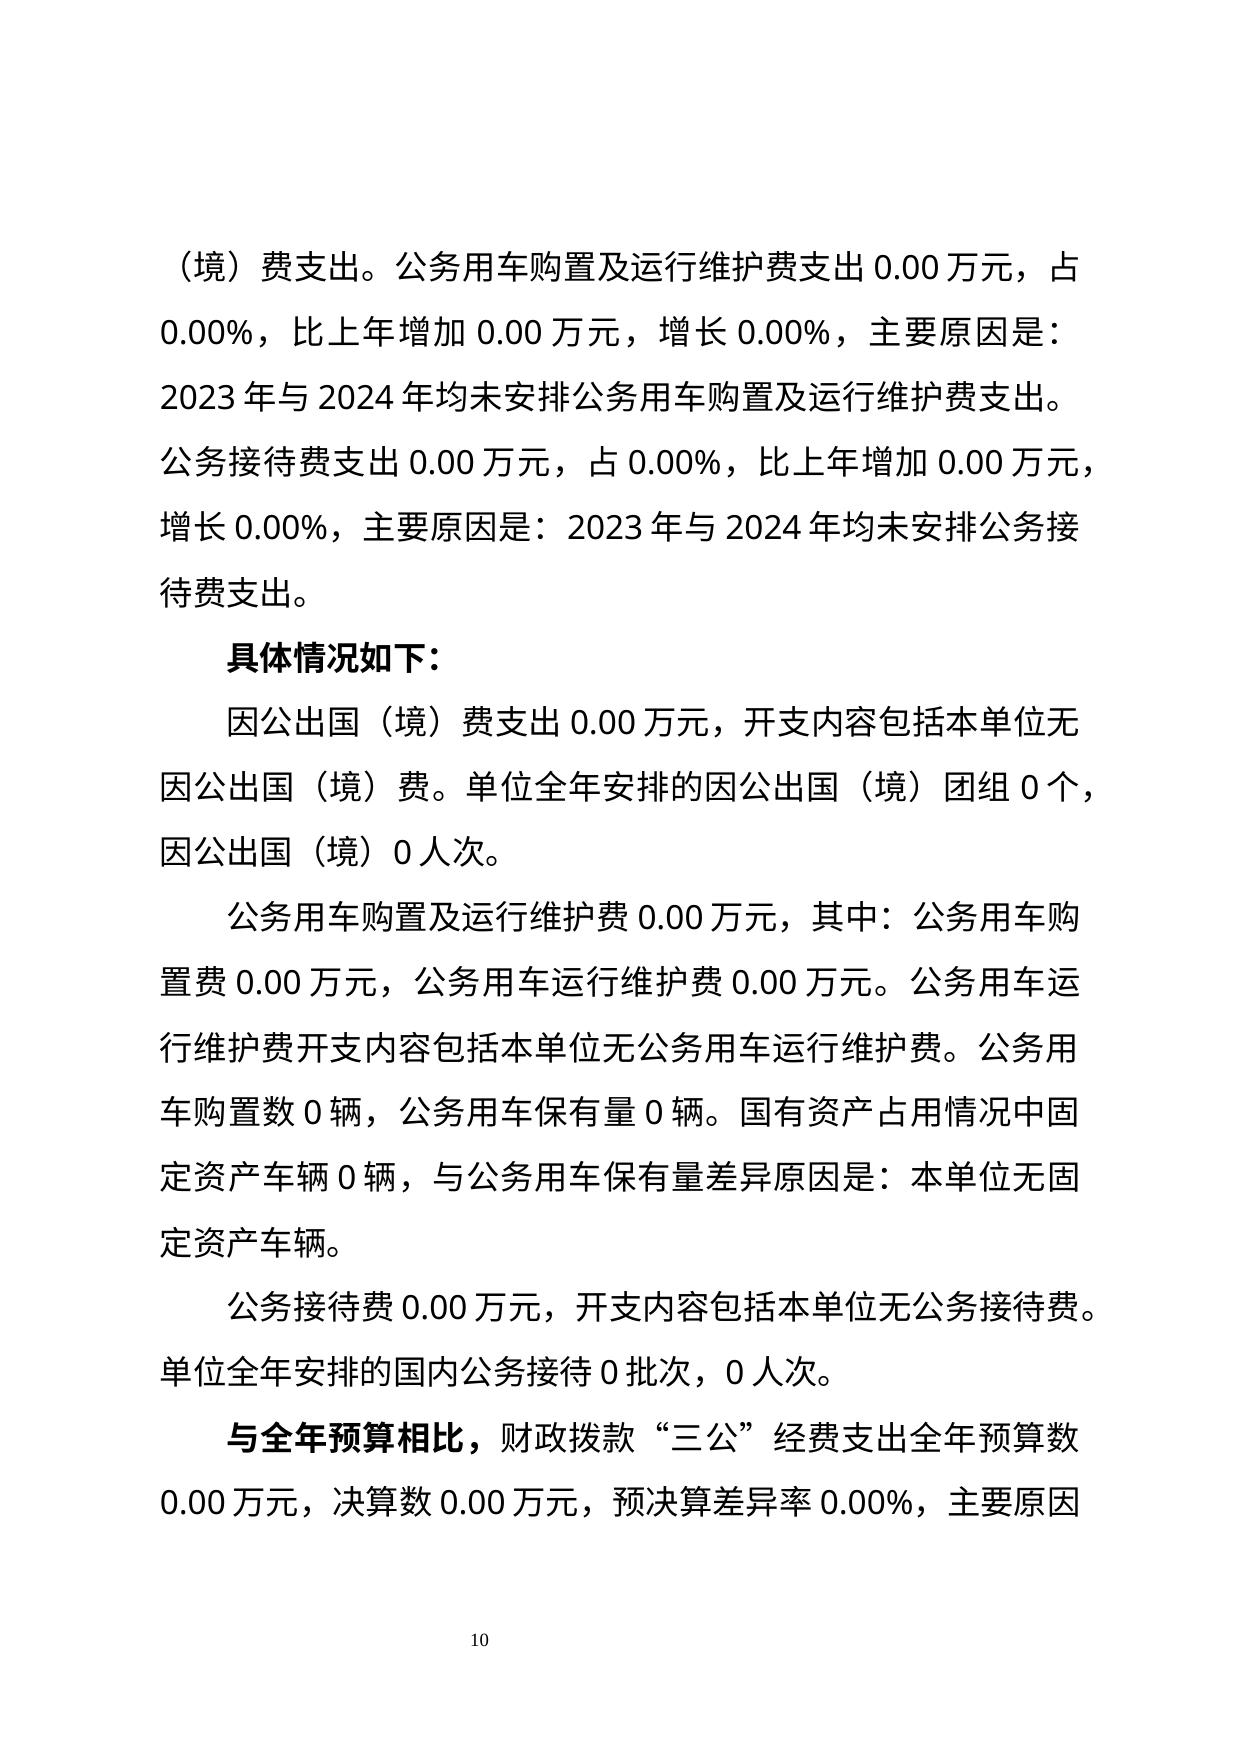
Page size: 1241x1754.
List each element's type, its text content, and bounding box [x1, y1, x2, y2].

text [159, 1403, 1081, 1533]
text 具体情况如下： [159, 623, 1081, 688]
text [159, 233, 1081, 623]
text 公务用车购置及运行维护费0.00万元，其中：公务用车购置费0.00万元，公务用车运行维护费0.00万元。公务用车运行维护费开支内容包括本单位无公务用车运行维护费。公务用车购置数0辆，公务用车保有量0辆。国有资产占用情况中固定资产车辆0辆，与公务用车保有量差异原因是：本单位无固定资产车辆。 [159, 883, 1081, 1273]
text 公务接待费0.00万元，开支内容包括本单位无公务接待费。单位全年安排的国内公务接待0批次，0人次。 [159, 1273, 1081, 1403]
text 因公出国（境）费支出0.00万元，开支内容包括本单位无因公出国（境）费。单位全年安排的因公出国（境）团组0个，因公出国（境）0人次。 [159, 688, 1081, 883]
